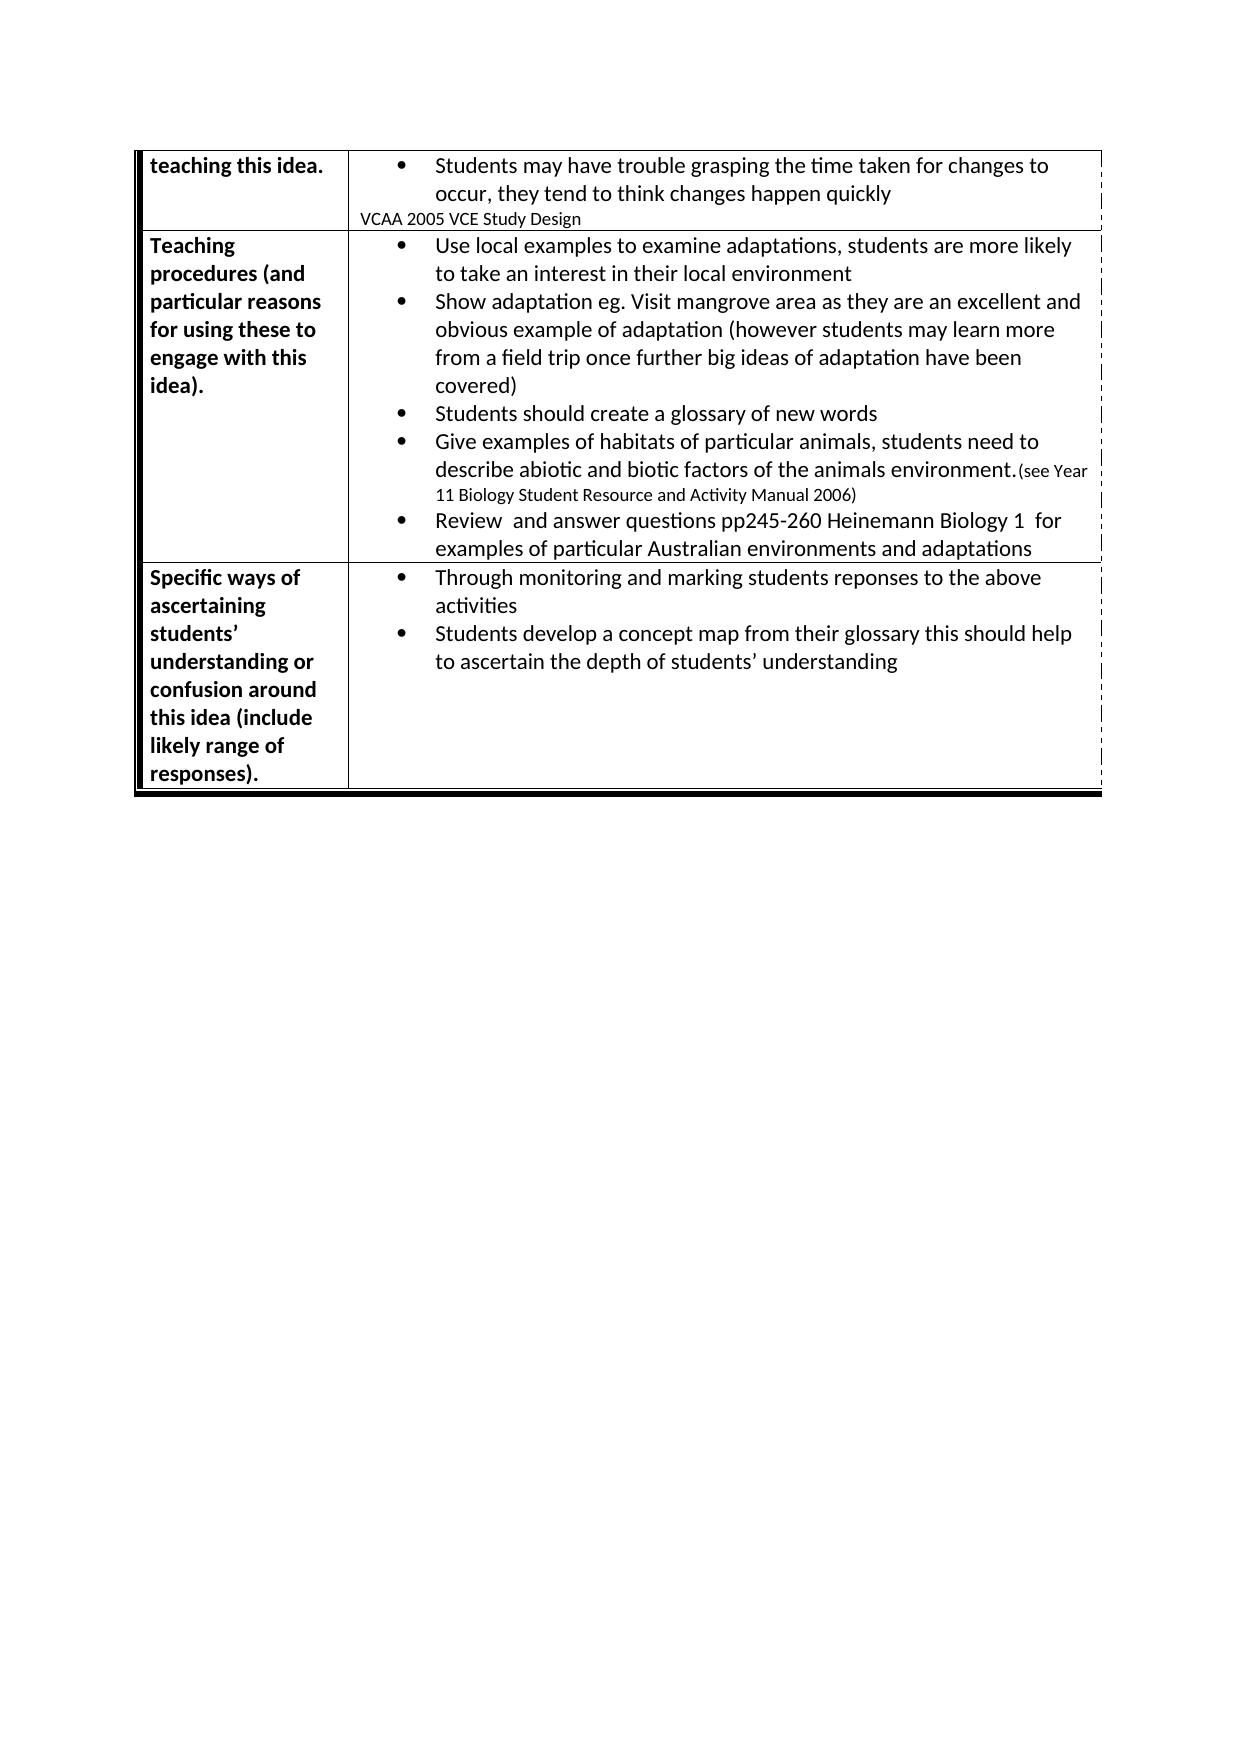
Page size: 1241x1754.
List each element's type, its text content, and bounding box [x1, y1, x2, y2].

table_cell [143, 151, 348, 230]
table_cell Teaching procedures (and particular reasons for using these to engage with this idea). [143, 231, 348, 562]
table_cell Through monitoring and marking students reponses to the above activities Students develop a concept map from their glossary this should help to ascertain the depth of students’ understanding [349, 563, 1101, 787]
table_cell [349, 151, 1101, 230]
table_cell Use local examples to examine adaptations, students are more likely to take an interest in their local environment Show adaptation eg. Visit mangrove area as they are an excellent and obvious example of adaptation (however students may learn more from a field trip once further big ideas of adaptation have been covered) Students should create a glossary of new words Give examples of habitats of particular animals, students need to describe abiotic and biotic factors of the animals environment.(see Year 11 Biology Student Resource and Activity Manual 2006) Review and answer questions pp245-260 Heinemann Biology 1 for examples of particular Australian environments and adaptations [349, 231, 1101, 562]
table_cell Specific ways of ascertaining students’ understanding or confusion around this idea (include likely range of responses). [143, 563, 348, 787]
